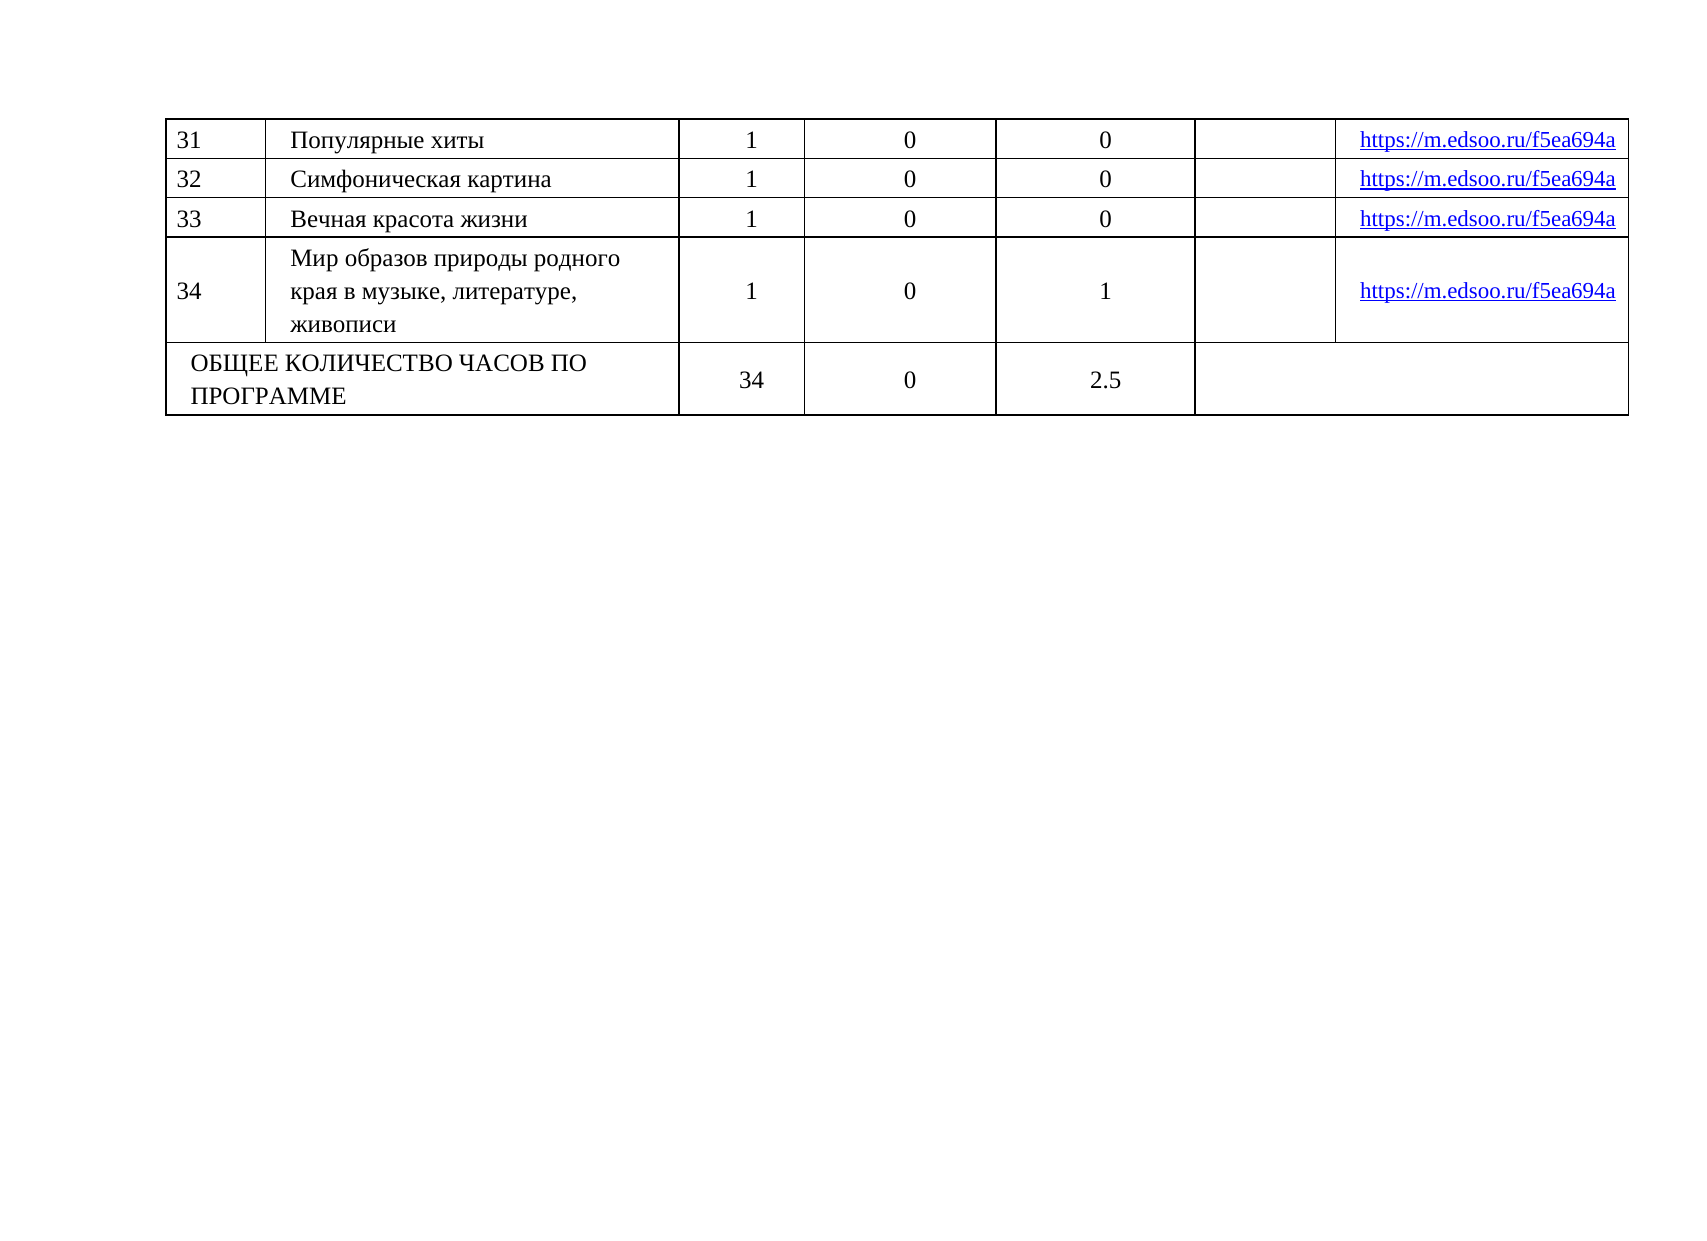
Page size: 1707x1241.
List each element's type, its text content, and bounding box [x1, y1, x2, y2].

table_cell https://m.edsoo.ru/f5ea694a [1336, 198, 1628, 236]
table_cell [1336, 120, 1628, 157]
table_cell 33 [167, 198, 265, 236]
table_cell [1196, 343, 1628, 414]
table_cell https://m.edsoo.ru/f5ea694a [1336, 238, 1628, 342]
table_cell Симфоническая картина [266, 159, 678, 197]
table_cell 32 [167, 159, 265, 197]
table_cell [1196, 159, 1335, 197]
table_cell 0 [997, 120, 1194, 157]
table_cell 1 [997, 238, 1194, 342]
table_cell [1196, 198, 1335, 236]
table_cell 34 [167, 238, 265, 342]
table_cell 1 [680, 159, 804, 197]
table_cell Вечная красота жизни [266, 198, 678, 236]
table_cell 0 [805, 198, 995, 236]
table_cell 1 [680, 120, 804, 157]
table_cell [1196, 238, 1335, 342]
table_cell Популярные хиты [266, 120, 678, 157]
table_cell ОБЩЕЕ КОЛИЧЕСТВО ЧАСОВ ПО ПРОГРАММЕ [167, 343, 678, 414]
table_cell 0 [997, 159, 1194, 197]
table_cell 31 [167, 120, 265, 157]
table_cell 2.5 [997, 343, 1194, 414]
table_cell https://m.edsoo.ru/f5ea694a [1336, 159, 1628, 197]
table_cell 1 [680, 238, 804, 342]
table_cell Мир образов природы родного края в музыке, литературе, живописи [266, 238, 678, 342]
table_cell 0 [805, 343, 995, 414]
table_cell 0 [997, 198, 1194, 236]
table_cell 0 [805, 159, 995, 197]
table_cell 0 [805, 238, 995, 342]
table_cell 1 [680, 198, 804, 236]
table_cell 34 [680, 343, 804, 414]
table_cell [1196, 120, 1335, 157]
table_cell 0 [805, 120, 995, 157]
